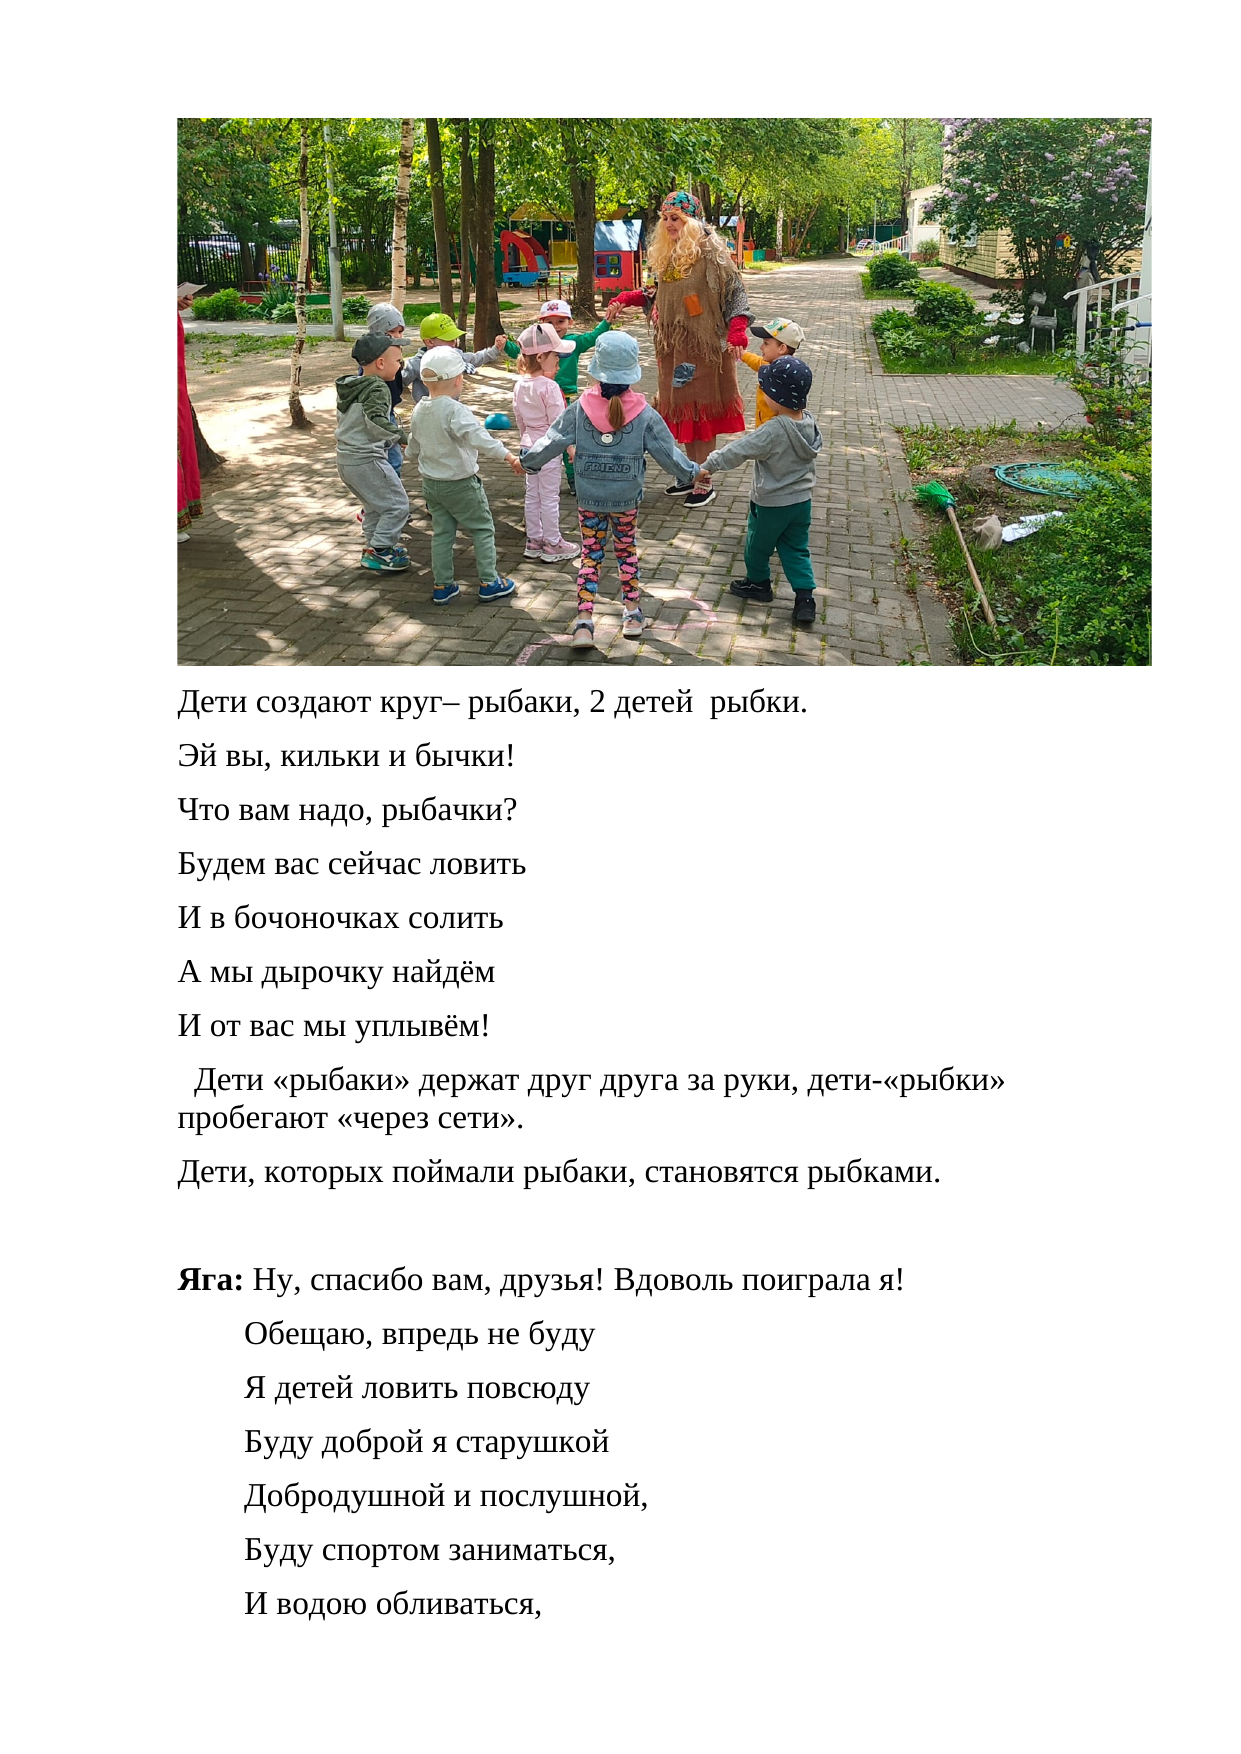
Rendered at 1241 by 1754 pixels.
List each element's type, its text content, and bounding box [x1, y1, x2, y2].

text Яга: Ну, спасибо вам, друзья! Вдоволь поиграла я! [177, 1259, 1152, 1298]
text Эй вы, кильки и бычки! [177, 736, 1152, 774]
text Обещаю, впредь не буду [177, 1313, 1152, 1352]
text Добродушной и послушной, [177, 1475, 1152, 1514]
text Буду доброй я старушкой [177, 1421, 1152, 1460]
text Будем вас сейчас ловить [177, 843, 1152, 882]
text И от вас мы уплывём! [177, 1005, 1152, 1044]
text Я детей ловить повсюду [177, 1367, 1152, 1406]
text Дети «рыбаки» держат друг друга за руки, дети-«рыбки» пробегают «через сети». [177, 1059, 1152, 1136]
text Дети создают круг– рыбаки, 2 детей рыбки. [177, 682, 1152, 720]
text Буду спортом заниматься, [177, 1529, 1152, 1568]
text А мы дырочку найдём [177, 951, 1152, 990]
text И водою обливаться, [177, 1583, 1152, 1622]
text Что вам надо, рыбачки? [177, 789, 1152, 828]
picture [177, 118, 1152, 666]
text И в бочоночках солить [177, 897, 1152, 936]
text Дети, которых поймали рыбаки, становятся рыбками. [177, 1152, 1152, 1190]
